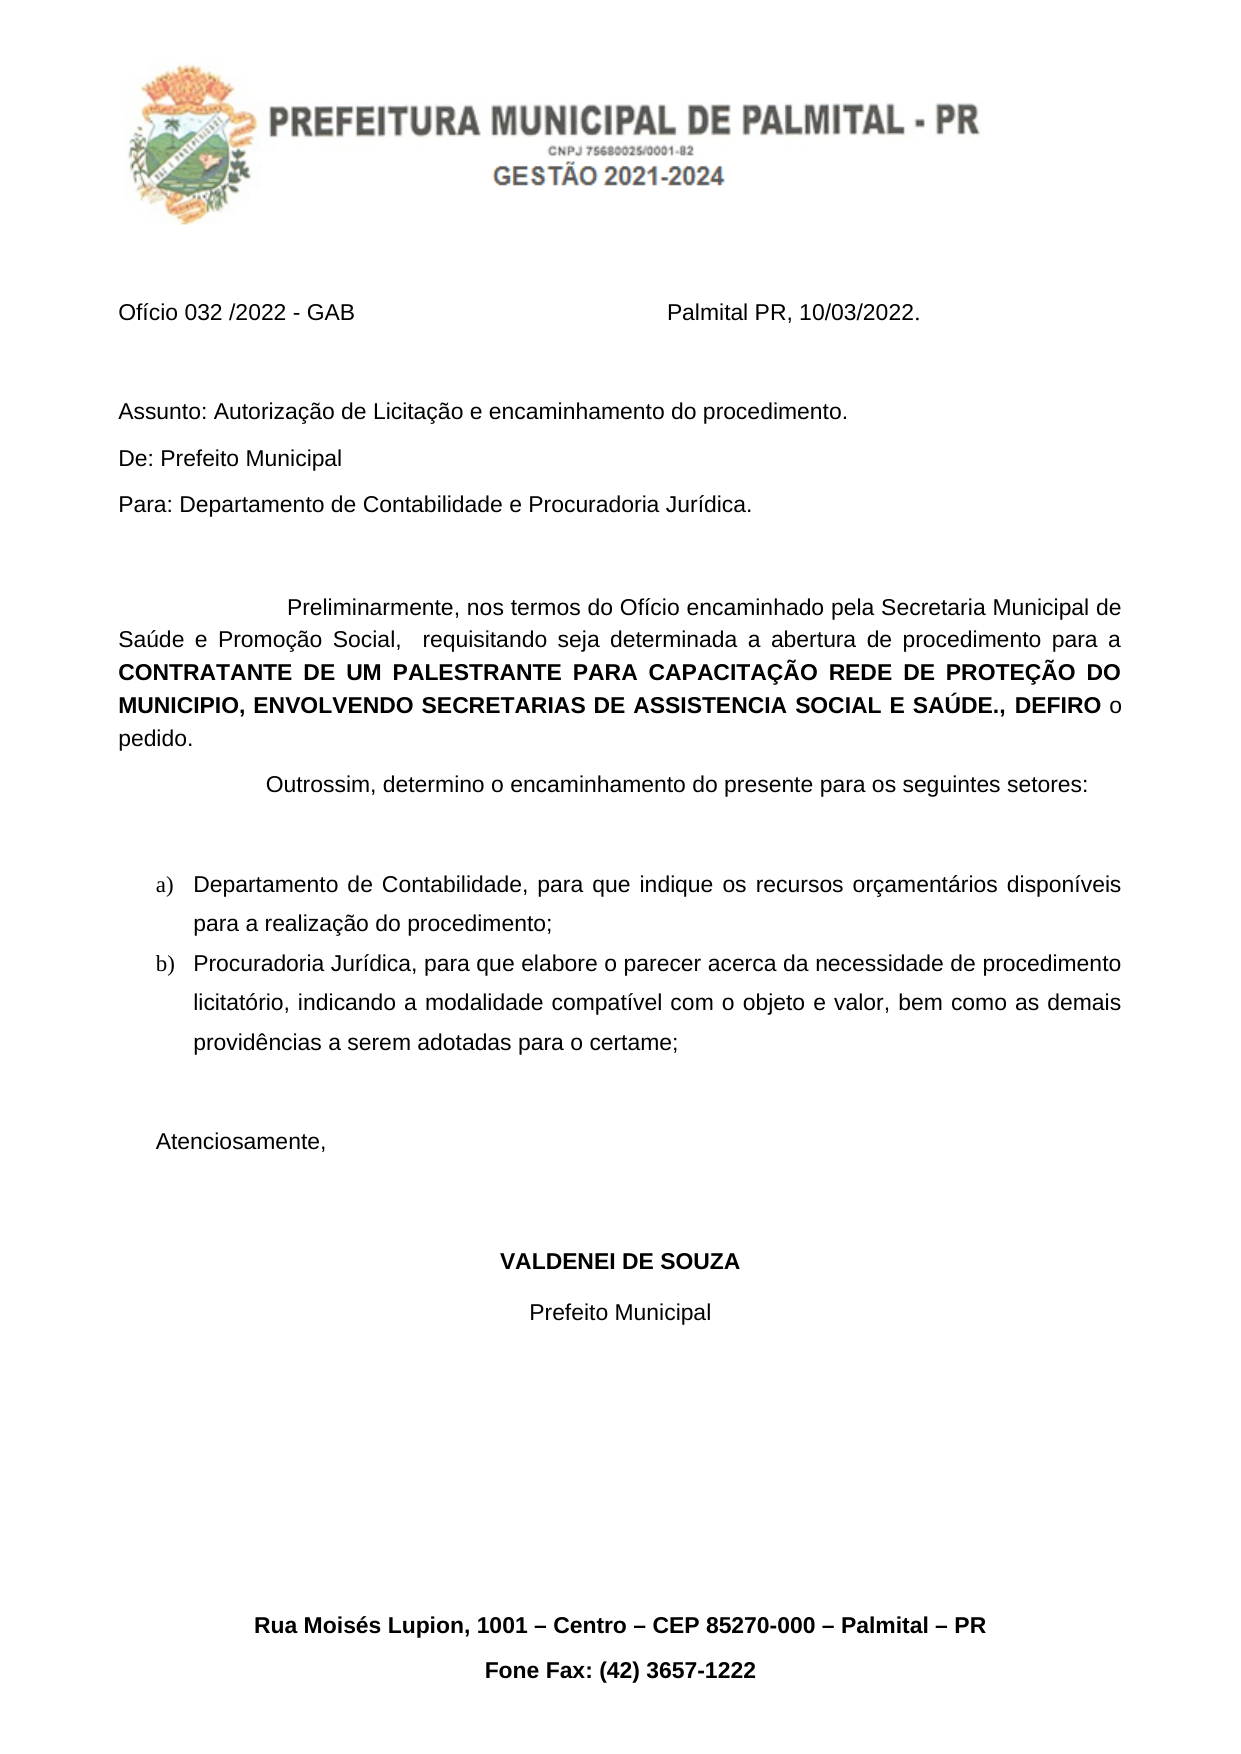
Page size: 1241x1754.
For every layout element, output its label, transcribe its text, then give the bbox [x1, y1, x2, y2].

text Outrossim, determino o encaminhamento do presente para os seguintes setores: [118, 771, 1122, 798]
text Assunto: Autorização de Licitação e encaminhamento do procedimento. [118, 398, 1122, 424]
picture [118, 59, 984, 231]
text Para: Departamento de Contabilidade e Procuradoria Jurídica. [118, 491, 1122, 518]
text Prefeito Municipal [118, 1299, 1122, 1325]
list Procuradoria Jurídica, para que elabore o parecer acerca da necessidade de procedimento licitatório, indicando a modalidade compatível com o objeto e valor, bem como as demais providências a serem adotadas para o certame; [156, 950, 1122, 1055]
text Ofício 032 /2022 - GAB Palmital PR, 10/03/2022. [118, 298, 1122, 325]
text Atenciosamente, [156, 1128, 1122, 1154]
text VALDENEI DE SOUZA [118, 1248, 1122, 1274]
text Preliminarmente, nos termos do Ofício encaminhado pela Secretaria Municipal de Saúde e Promoção Social, requisitando seja determinada a abertura de procedimento para a CONTRATANTE DE UM PALESTRANTE PARA CAPACITAÇÃO REDE DE PROTEÇÃO DO MUNICIPIO, ENVOLVENDO SECRETARIAS DE ASSISTENCIA SOCIAL E SAÚDE., DEFIRO o pedido. [118, 587, 1122, 751]
text De: Prefeito Municipal [118, 444, 1122, 471]
list Departamento de Contabilidade, para que indique os recursos orçamentários disponíveis para a realização do procedimento; [156, 871, 1122, 937]
